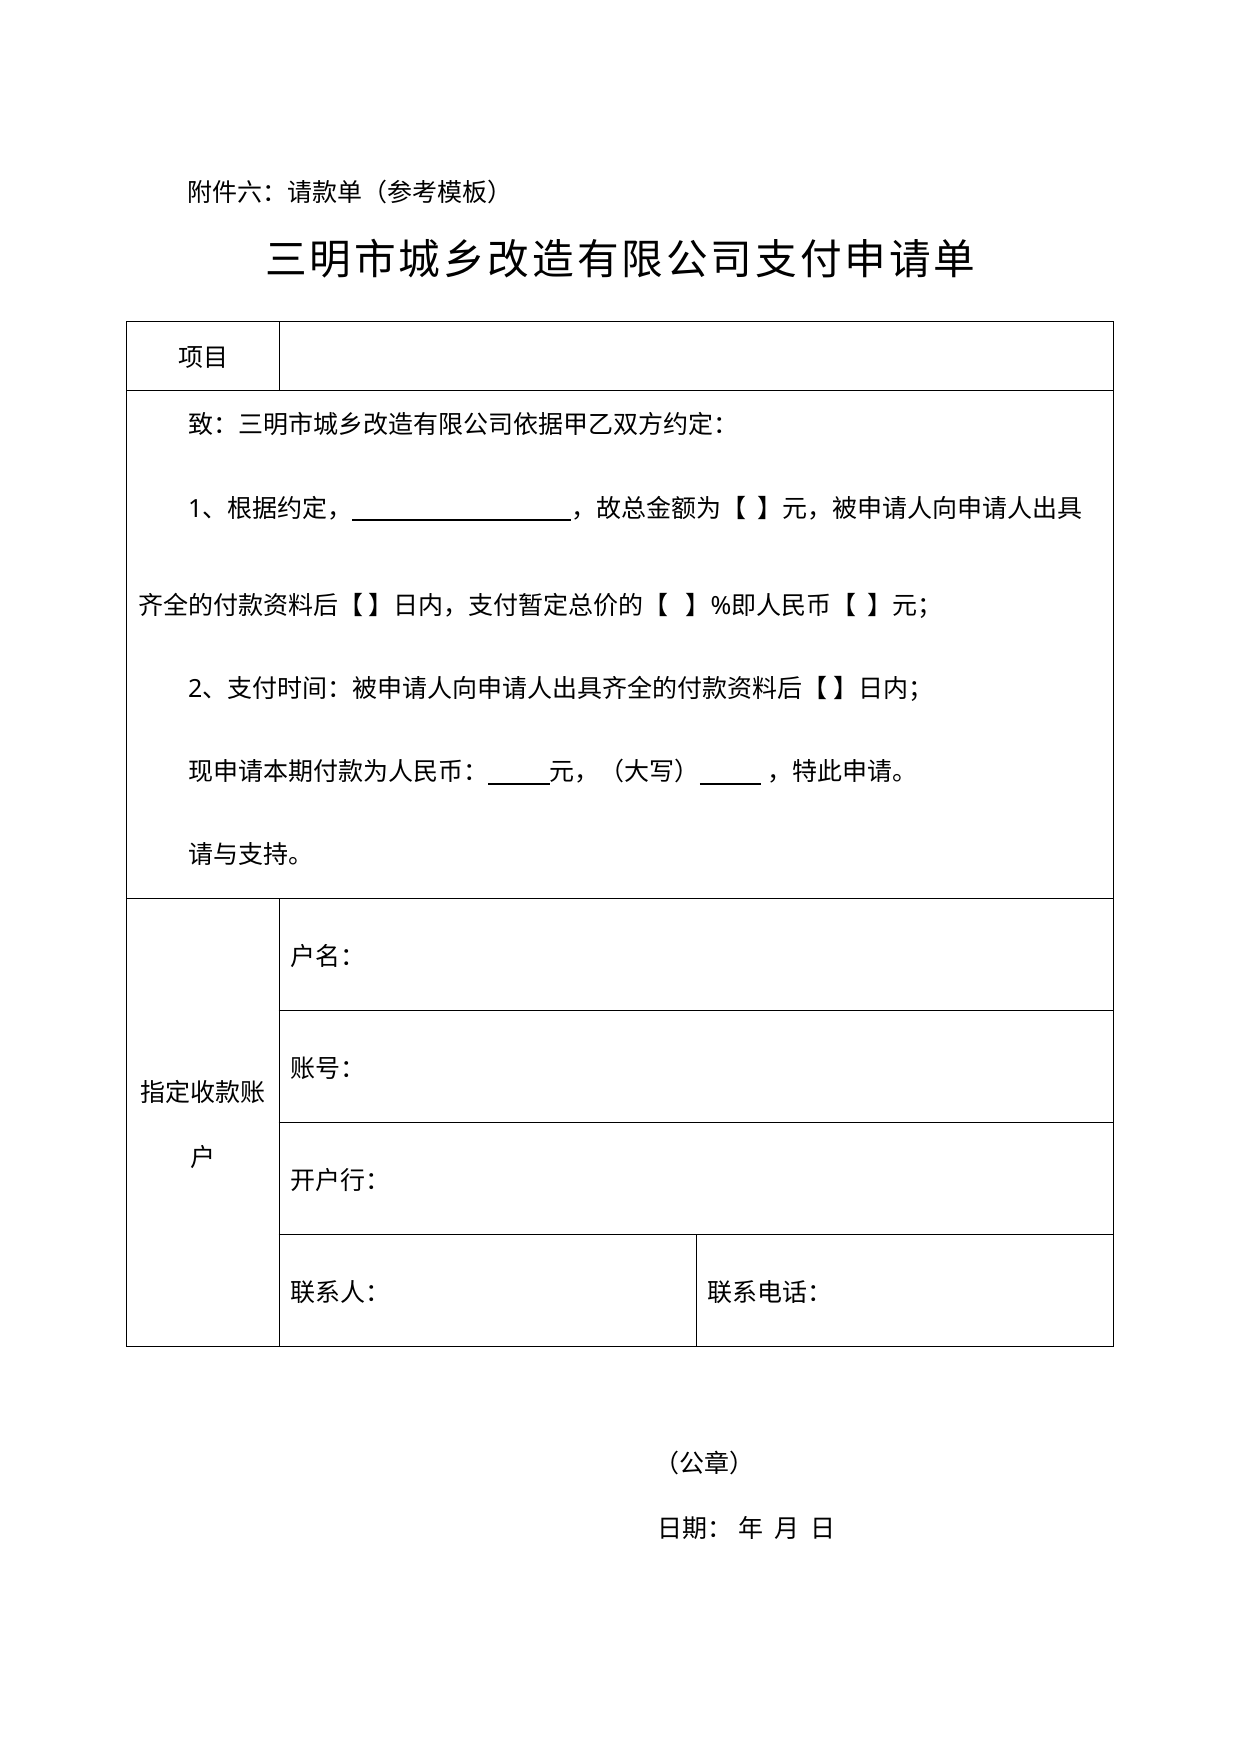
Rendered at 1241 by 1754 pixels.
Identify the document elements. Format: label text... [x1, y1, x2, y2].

text （公章） [187, 1429, 1053, 1494]
table_cell 指定收款账户 [127, 899, 279, 1346]
table_header [280, 322, 1113, 389]
table_cell 联系人： [280, 1235, 696, 1346]
table_cell 开户行： [280, 1123, 1113, 1234]
table_cell 户名： [280, 899, 1113, 1010]
table_cell 联系电话： [697, 1235, 1113, 1346]
table_header 项目 [127, 322, 279, 389]
text 附件六：请款单（参考模板） [187, 158, 1053, 223]
table_cell 账号： [280, 1011, 1113, 1122]
text 日期： 年 月 日 [187, 1494, 1053, 1559]
text 三明市城乡改造有限公司支付申请单 [187, 223, 1053, 288]
table_cell 致：三明市城乡改造有限公司依据甲乙双方约定： 根据约定， ，故总金额为【 】元，被申请人向申请人出具齐全的付款资料后【 】日内，支付暂定总价的【 】%即人民币【 】元； 支付时间：被申请人向申请人出具齐全的付款资料后【 】日内； 现申请本期付款为人民币： 元，（大写） ，特此申请。 请与支持。 [127, 391, 1113, 898]
